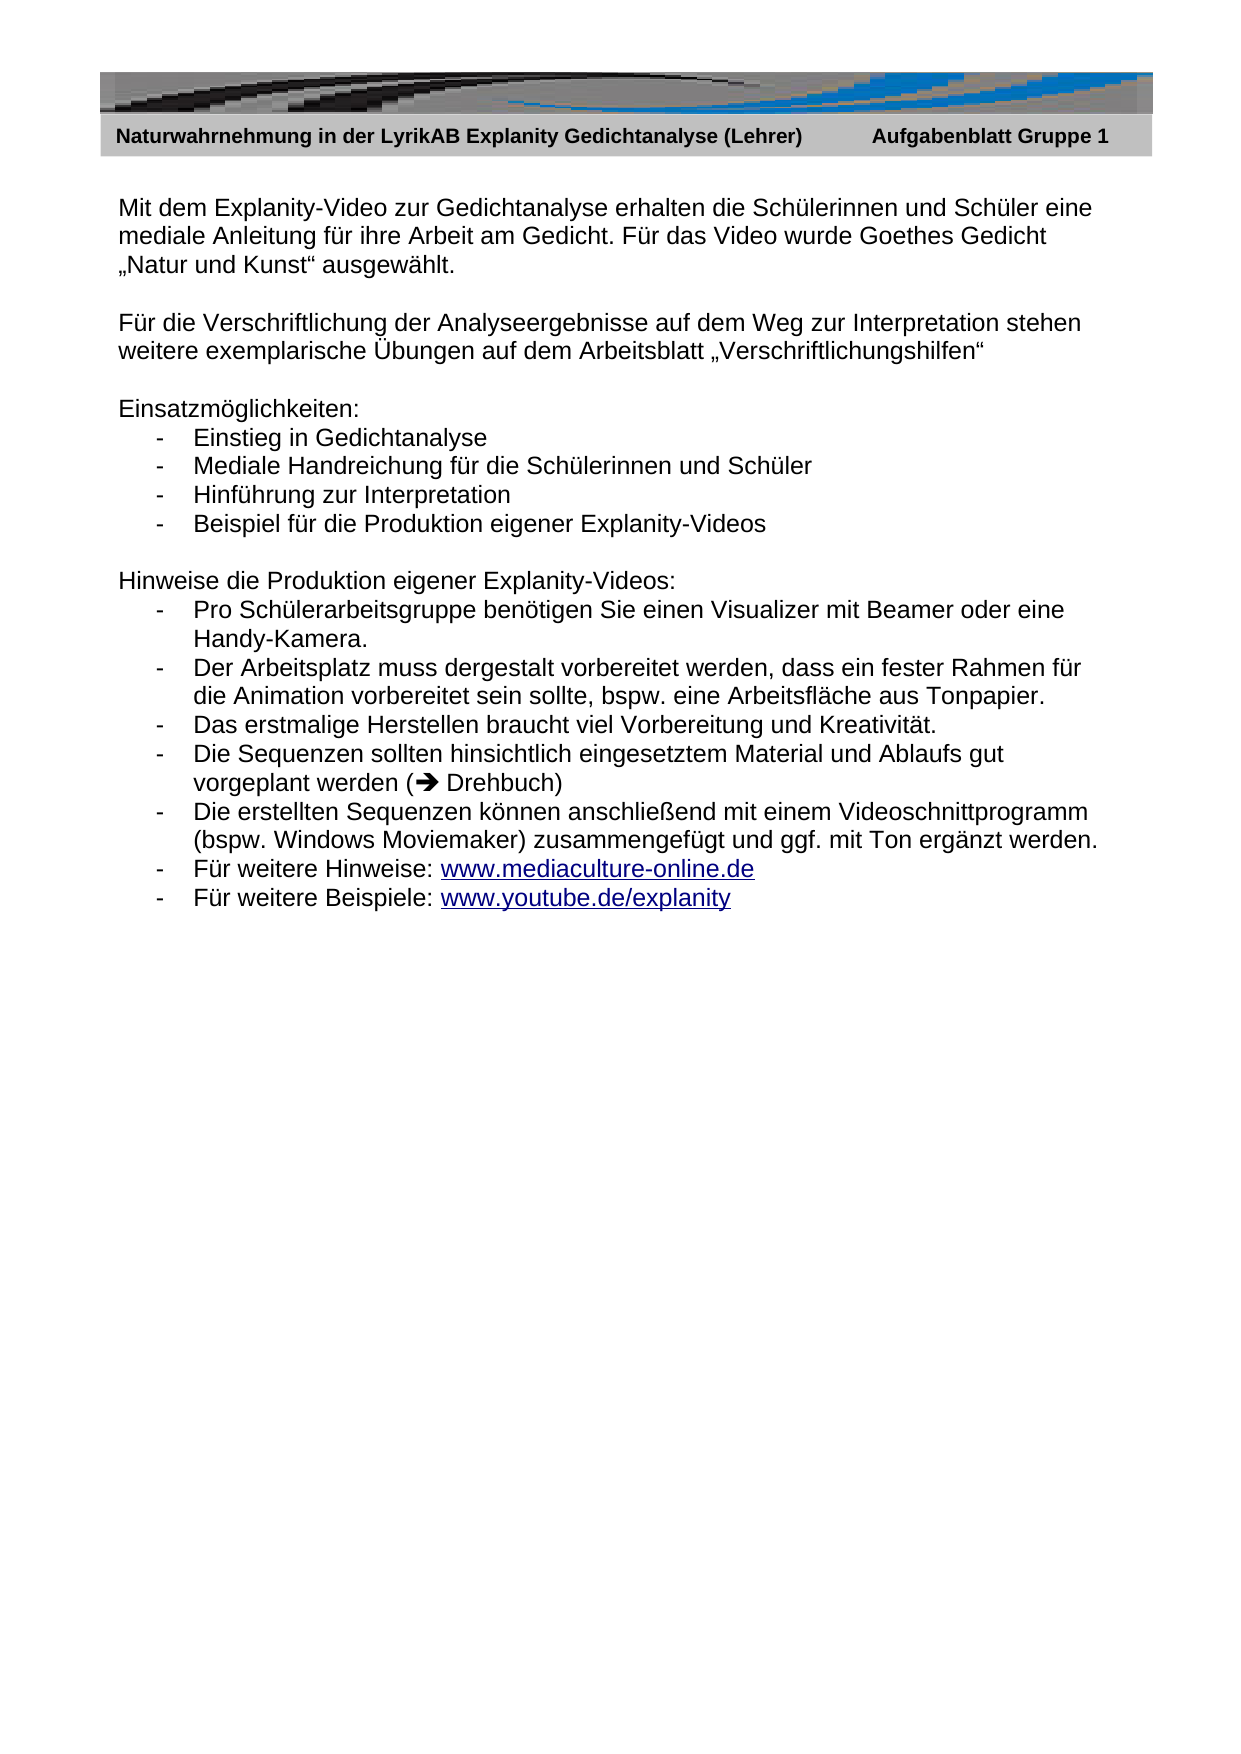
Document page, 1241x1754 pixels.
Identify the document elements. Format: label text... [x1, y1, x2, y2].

text Einsatzmöglichkeiten: [118, 394, 1122, 423]
list Einstieg in Gedichtanalyse [156, 423, 1122, 451]
list Pro Schülerarbeitsgruppe benötigen Sie einen Visualizer mit Beamer oder eine Handy-Kamera. [156, 595, 1122, 653]
list Der Arbeitsplatz muss dergestalt vorbereitet werden, dass ein fester Rahmen für die Animation vorbereitet sein sollte, bspw. eine Arbeitsfläche aus Tonpapier. [156, 653, 1122, 710]
list Für weitere Beispiele: www.youtube.de/explanity [156, 883, 1122, 911]
list Die erstellten Sequenzen können anschließend mit einem Videoschnittprogramm (bspw. Windows Moviemaker) zusammengefügt und ggf. mit Ton ergänzt werden. [156, 796, 1122, 854]
list Hinführung zur Interpretation [156, 480, 1122, 509]
text Für die Verschriftlichung der Analyseergebnisse auf dem Weg zur Interpretation stehen weitere exemplarische Übungen auf dem Arbeitsblatt „Verschriftlichungshilfen“ [118, 308, 1122, 365]
text Hinweise die Produktion eigener Explanity-Videos: [118, 566, 1122, 595]
text Mit dem Explanity-Video zur Gedichtanalyse erhalten die Schülerinnen und Schüler eine mediale Anleitung für ihre Arbeit am Gedicht. Für das Video wurde Goethes Gedicht „Natur und Kunst“ ausgewählt. [118, 193, 1122, 279]
list Die Sequenzen sollten hinsichtlich eingesetztem Material und Ablaufs gut vorgeplant werden ( Drehbuch) [156, 739, 1122, 796]
picture [100, 72, 1153, 114]
list Für weitere Hinweise: www.mediaculture-online.de [156, 854, 1122, 883]
list Mediale Handreichung für die Schülerinnen und Schüler [156, 451, 1122, 480]
list Das erstmalige Herstellen braucht viel Vorbereitung und Kreativität. [156, 710, 1122, 739]
list Beispiel für die Produktion eigener Explanity-Videos [156, 509, 1122, 538]
